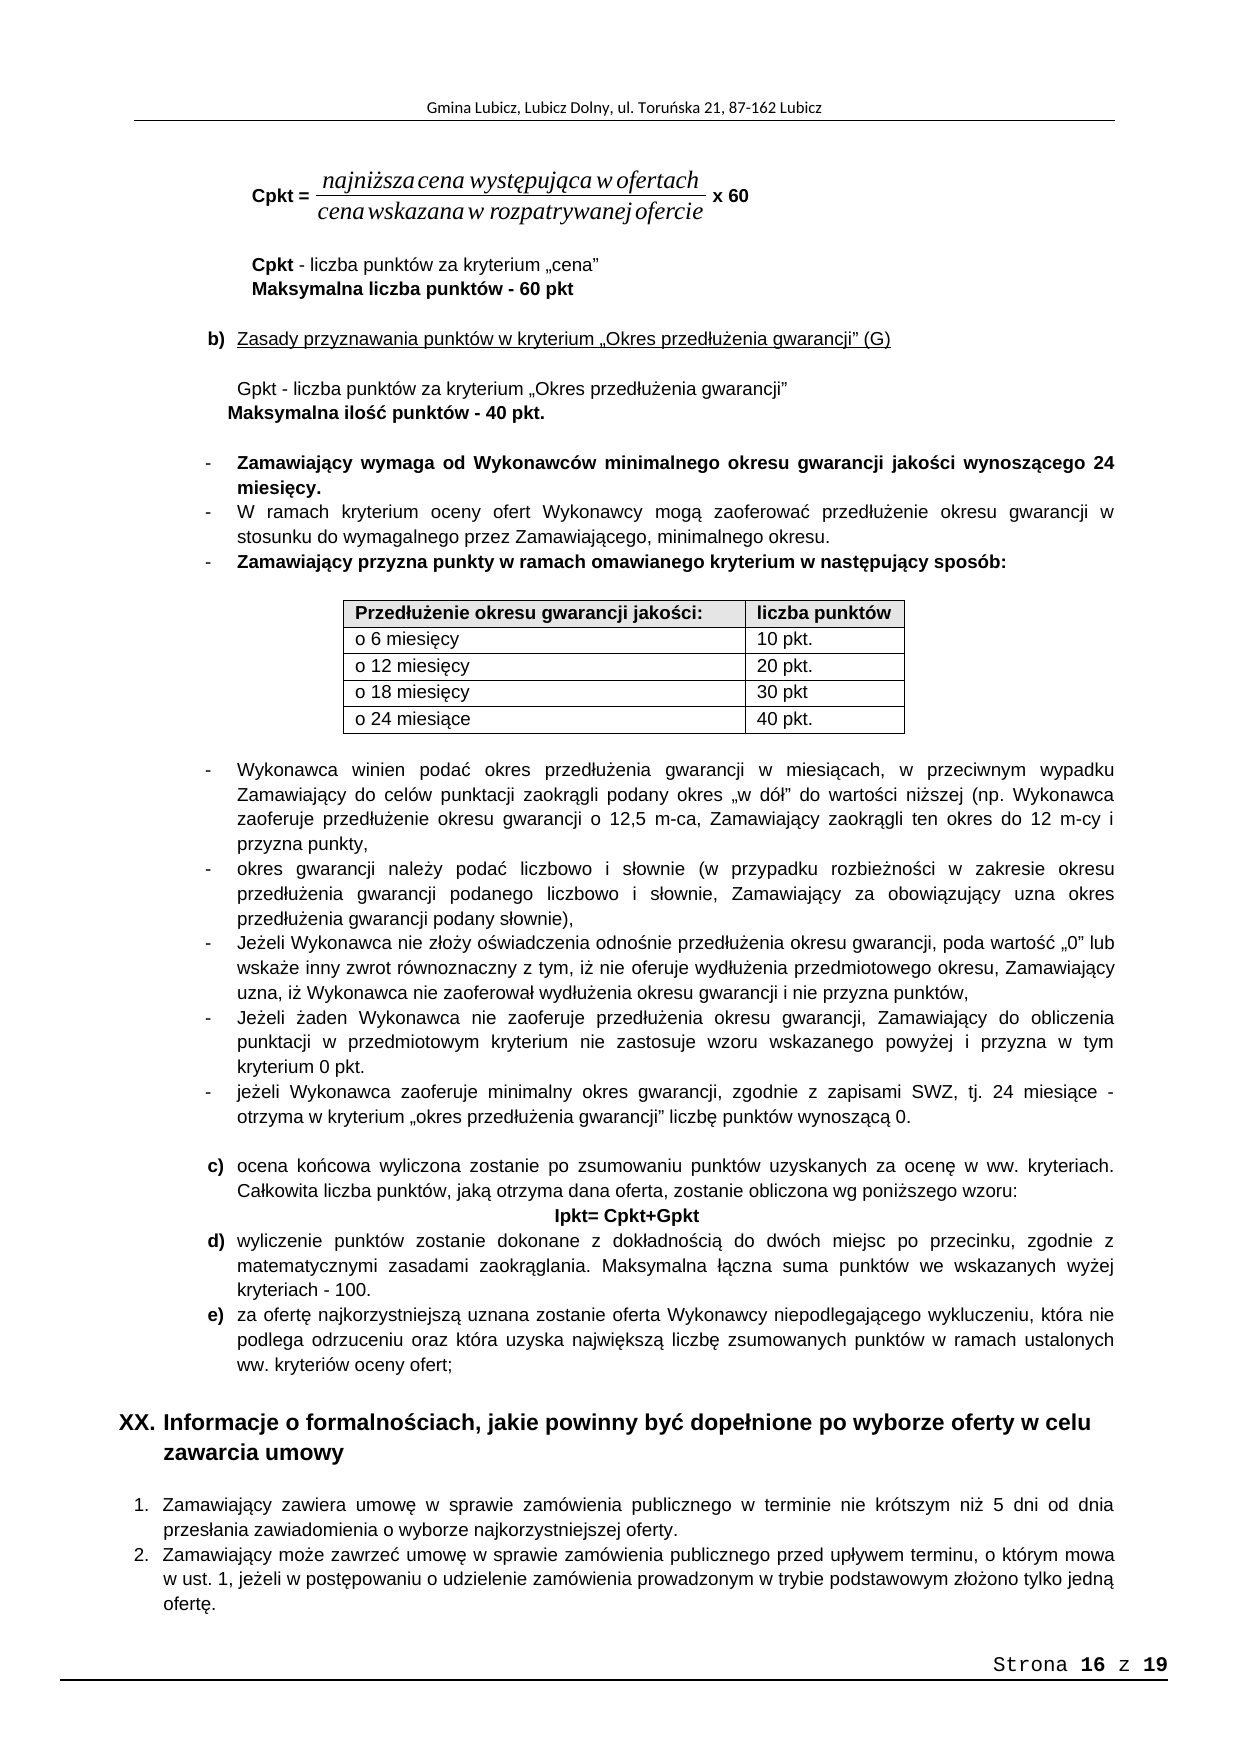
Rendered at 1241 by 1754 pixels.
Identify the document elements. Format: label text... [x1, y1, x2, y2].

list jeżeli Wykonawca zaoferuje minimalny okres gwarancji, zgodnie z zapisami SWZ, tj. 24 miesiące - otrzyma w kryterium „okres przedłużenia gwarancji” liczbę punktów wynoszącą 0. [205, 1081, 1115, 1127]
text Maksymalna ilość punktów - 40 pkt. [227, 402, 909, 424]
list okres gwarancji należy podać liczbowo i słownie (w przypadku rozbieżności w zakresie okresu przedłużenia gwarancji podanego liczbowo i słownie, Zamawiający za obowiązujący uzna okres przedłużenia gwarancji podany słownie), [205, 858, 1115, 929]
list Wykonawca winien podać okres przedłużenia gwarancji w miesiącach, w przeciwnym wypadku Zamawiający do celów punktacji zaokrągli podany okres „w dół” do wartości niższej (np. Wykonawca zaoferuje przedłużenie okresu gwarancji o 12,5 m-ca, Zamawiający zaokrągli ten okres do 12 m-cy i przyzna punkty, [205, 758, 1115, 854]
table_header liczba punktów [746, 601, 904, 627]
text Gpkt - liczba punktów za kryterium „Okres przedłużenia gwarancji” [237, 377, 1115, 399]
text Ipkt= Cpkt+Gpkt [554, 1205, 1115, 1226]
table_cell 30 pkt [746, 681, 904, 706]
list W ramach kryterium oceny ofert Wykonawcy mogą zaoferować przedłużenie okresu gwarancji w stosunku do wymagalnego przez Zamawiającego, minimalnego okresu. [205, 501, 1115, 548]
list Zamawiający przyzna punkty w ramach omawianego kryterium w następujący sposób: [205, 551, 1115, 572]
list Jeżeli żaden Wykonawca nie zaoferuje przedłużenia okresu gwarancji, Zamawiający do obliczenia punktacji w przedmiotowym kryterium nie zastosuje wzoru wskazanego powyżej i przyzna w tym kryterium 0 pkt. [205, 1006, 1115, 1078]
table_cell o 6 miesięcy [344, 628, 745, 653]
list za ofertę najkorzystniejszą uznana zostanie oferta Wykonawcy niepodlegającego wykluczeniu, która nie podlega odrzuceniu oraz która uzyska największą liczbę zsumowanych punktów w ramach ustalonych ww. kryteriów oceny ofert; [207, 1304, 1115, 1375]
table_cell 20 pkt. [746, 654, 904, 680]
list Jeżeli Wykonawca nie złoży oświadczenia odnośnie przedłużenia okresu gwarancji, poda wartość „0” lub wskaże inny zwrot równoznaczny z tym, iż nie oferuje wydłużenia przedmiotowego okresu, Zamawiający uzna, iż Wykonawca nie zaoferował wydłużenia okresu gwarancji i nie przyzna punktów, [205, 932, 1115, 1003]
list wyliczenie punktów zostanie dokonane z dokładnością do dwóch miejsc po przecinku, zgodnie z matematycznymi zasadami zaokrąglania. Maksymalna łączna suma punktów we wskazanych wyżej kryteriach - 100. [207, 1229, 1115, 1301]
table_header Przedłużenie okresu gwarancji jakości: [344, 601, 745, 627]
table_cell 40 pkt. [746, 707, 904, 733]
table_cell o 12 miesięcy [344, 654, 745, 680]
list Informacje o formalnościach, jakie powinny być dopełnione po wyborze oferty w celu zawarcia umowy [119, 1408, 1115, 1465]
text Cpkt - liczba punktów za kryterium „cena” [252, 253, 1115, 275]
list ocena końcowa wyliczona zostanie po zsumowaniu punktów uzyskanych za ocenę w ww. kryteriach. Całkowita liczba punktów, jaką otrzyma dana oferta, zostanie obliczona wg poniższego wzoru: [207, 1155, 1115, 1202]
list Zamawiający zawiera umowę w sprawie zamówienia publicznego w terminie nie krótszym niż 5 dni od dnia przesłania zawiadomienia o wyborze najkorzystniejszej oferty. [133, 1494, 1115, 1540]
table_cell o 18 miesięcy [344, 681, 745, 706]
text Maksymalna liczba punktów - 60 pkt [252, 278, 1115, 300]
list Zamawiający wymaga od Wykonawców minimalnego okresu gwarancji jakości wynoszącego 24 miesięcy. [205, 452, 1115, 498]
list Zamawiający może zawrzeć umowę w sprawie zamówienia publicznego przed upływem terminu, o którym mowa w ust. 1, jeżeli w postępowaniu o udzielenie zamówienia prowadzonym w trybie podstawowym złożono tylko jedną ofertę. [133, 1543, 1115, 1614]
table_cell 10 pkt. [746, 628, 904, 653]
table_cell o 24 miesiące [344, 707, 745, 733]
text Cpkt = x 60 [252, 166, 1115, 225]
list Zasady przyznawania punktów w kryterium „Okres przedłużenia gwarancji” (G) [207, 328, 1115, 349]
